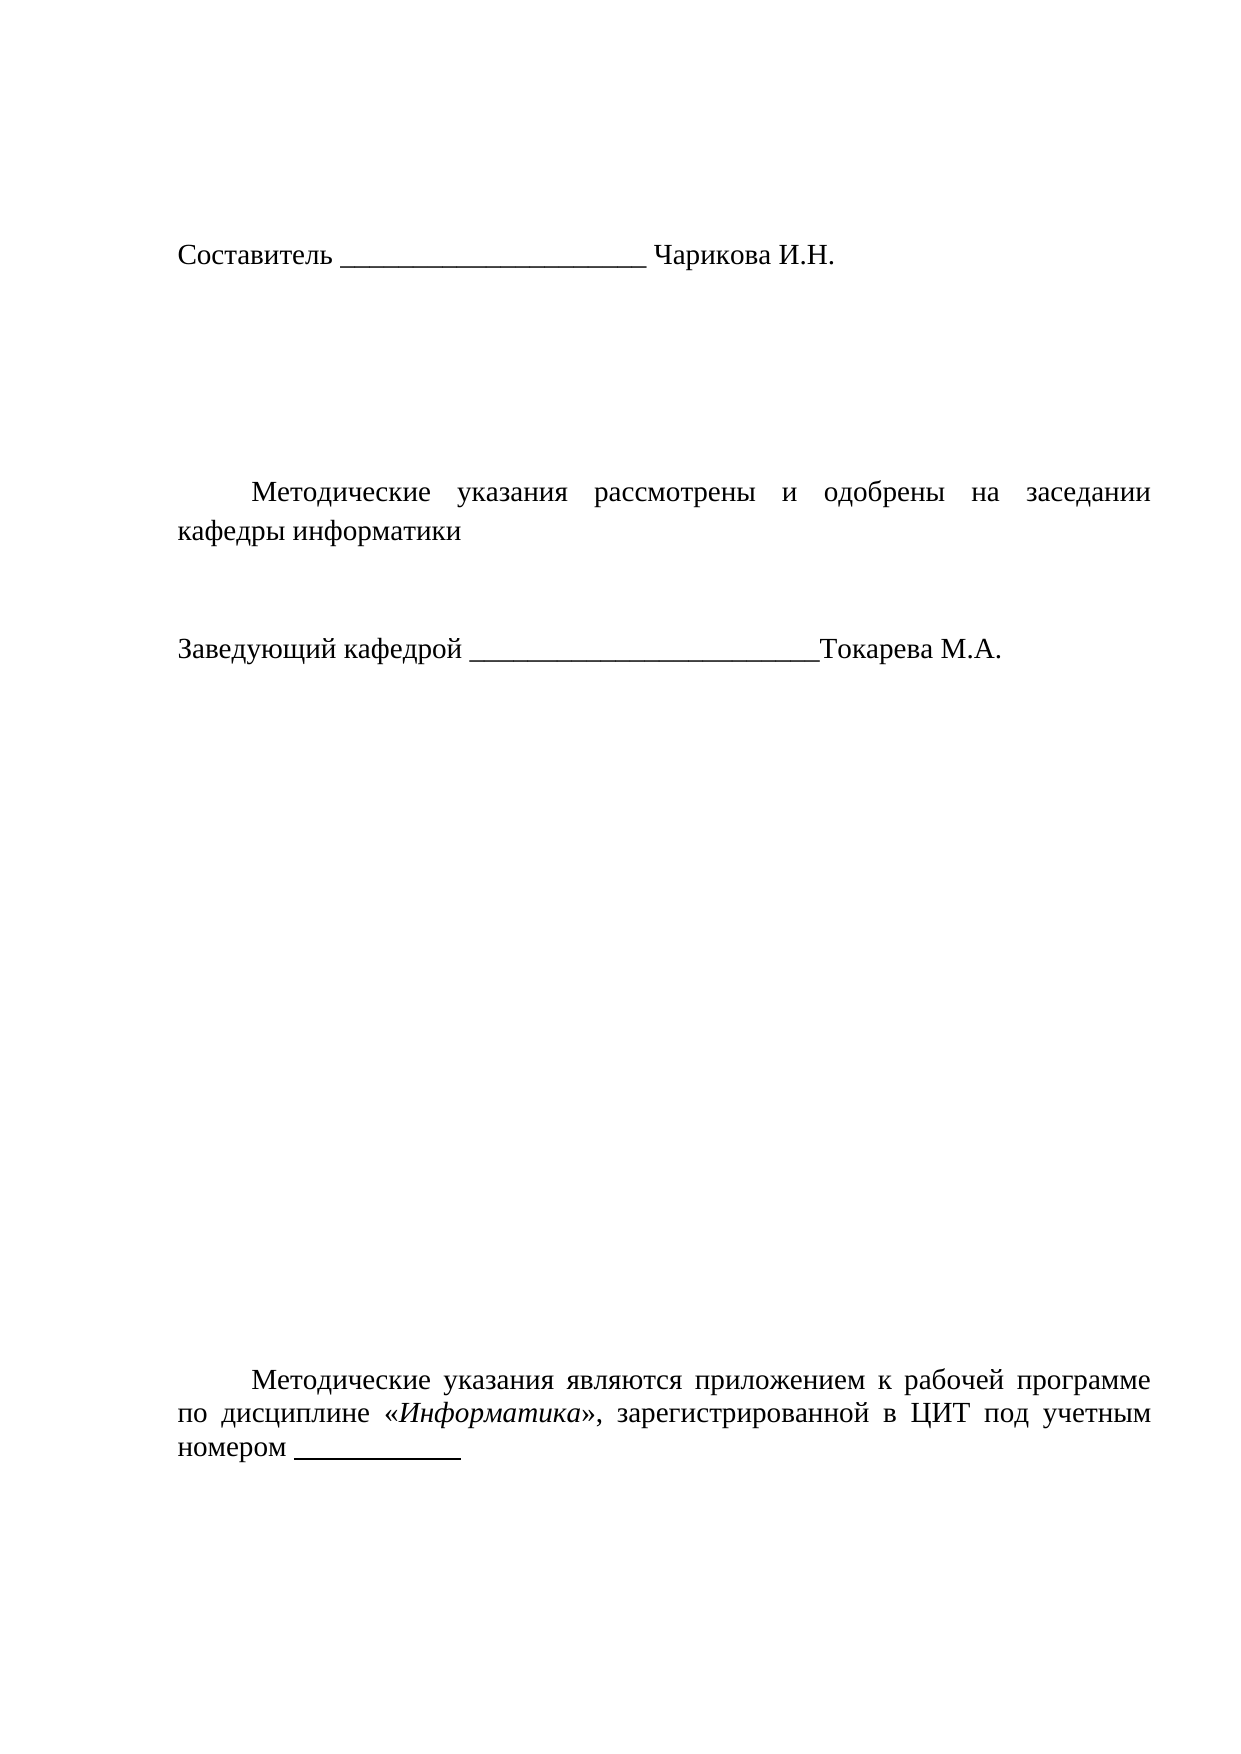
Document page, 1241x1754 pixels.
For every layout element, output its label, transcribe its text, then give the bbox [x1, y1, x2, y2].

text Заведующий кафедрой ________________________Токарева М.А. [177, 632, 1152, 665]
text Методические указания являются приложением к рабочей программе по дисциплине «Информатика», зарегистрированной в ЦИТ под учетным номером [177, 1362, 1152, 1462]
text Методические указания рассмотрены и одобрены на заседании кафедры информатики [177, 474, 1152, 546]
text Составитель _____________________ Чарикова И.Н. [177, 237, 1152, 270]
